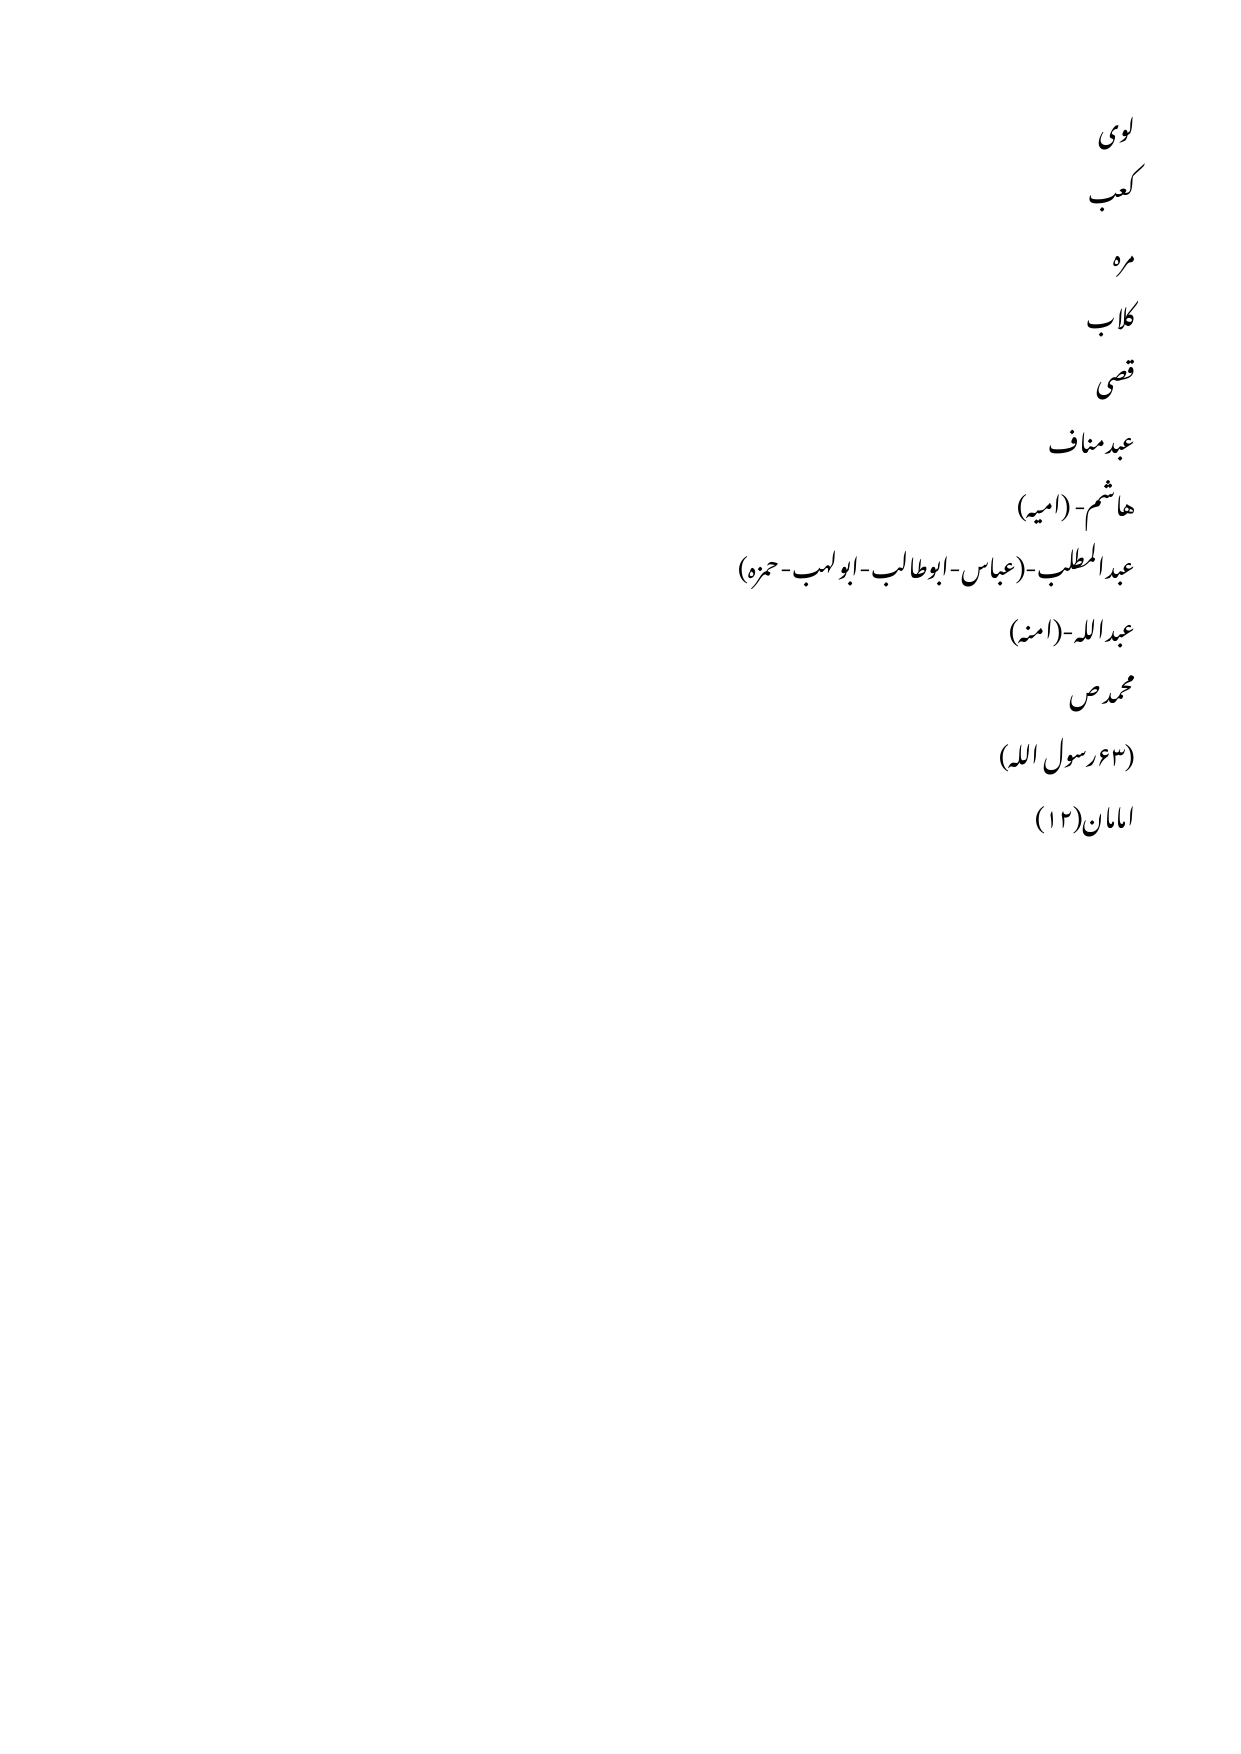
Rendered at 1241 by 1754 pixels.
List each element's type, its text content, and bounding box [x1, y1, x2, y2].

text عبدمناف [75, 406, 1165, 469]
text (۶۳رسول الله) [75, 719, 1165, 781]
text کعب [75, 156, 1165, 219]
text لوی [75, 94, 1165, 156]
text مره [75, 219, 1165, 281]
text قصی [75, 344, 1165, 406]
text امامان(۱۲) [75, 781, 1165, 844]
text عبدالله-(امنه) [75, 594, 1165, 656]
text عبدالمطلب-(عباس-ابوطالب-ابولهب-حمزه) [75, 531, 1165, 594]
text محمد ص [75, 656, 1165, 719]
text هاشم- (امیه) [75, 469, 1165, 531]
text کلاب [75, 281, 1165, 344]
